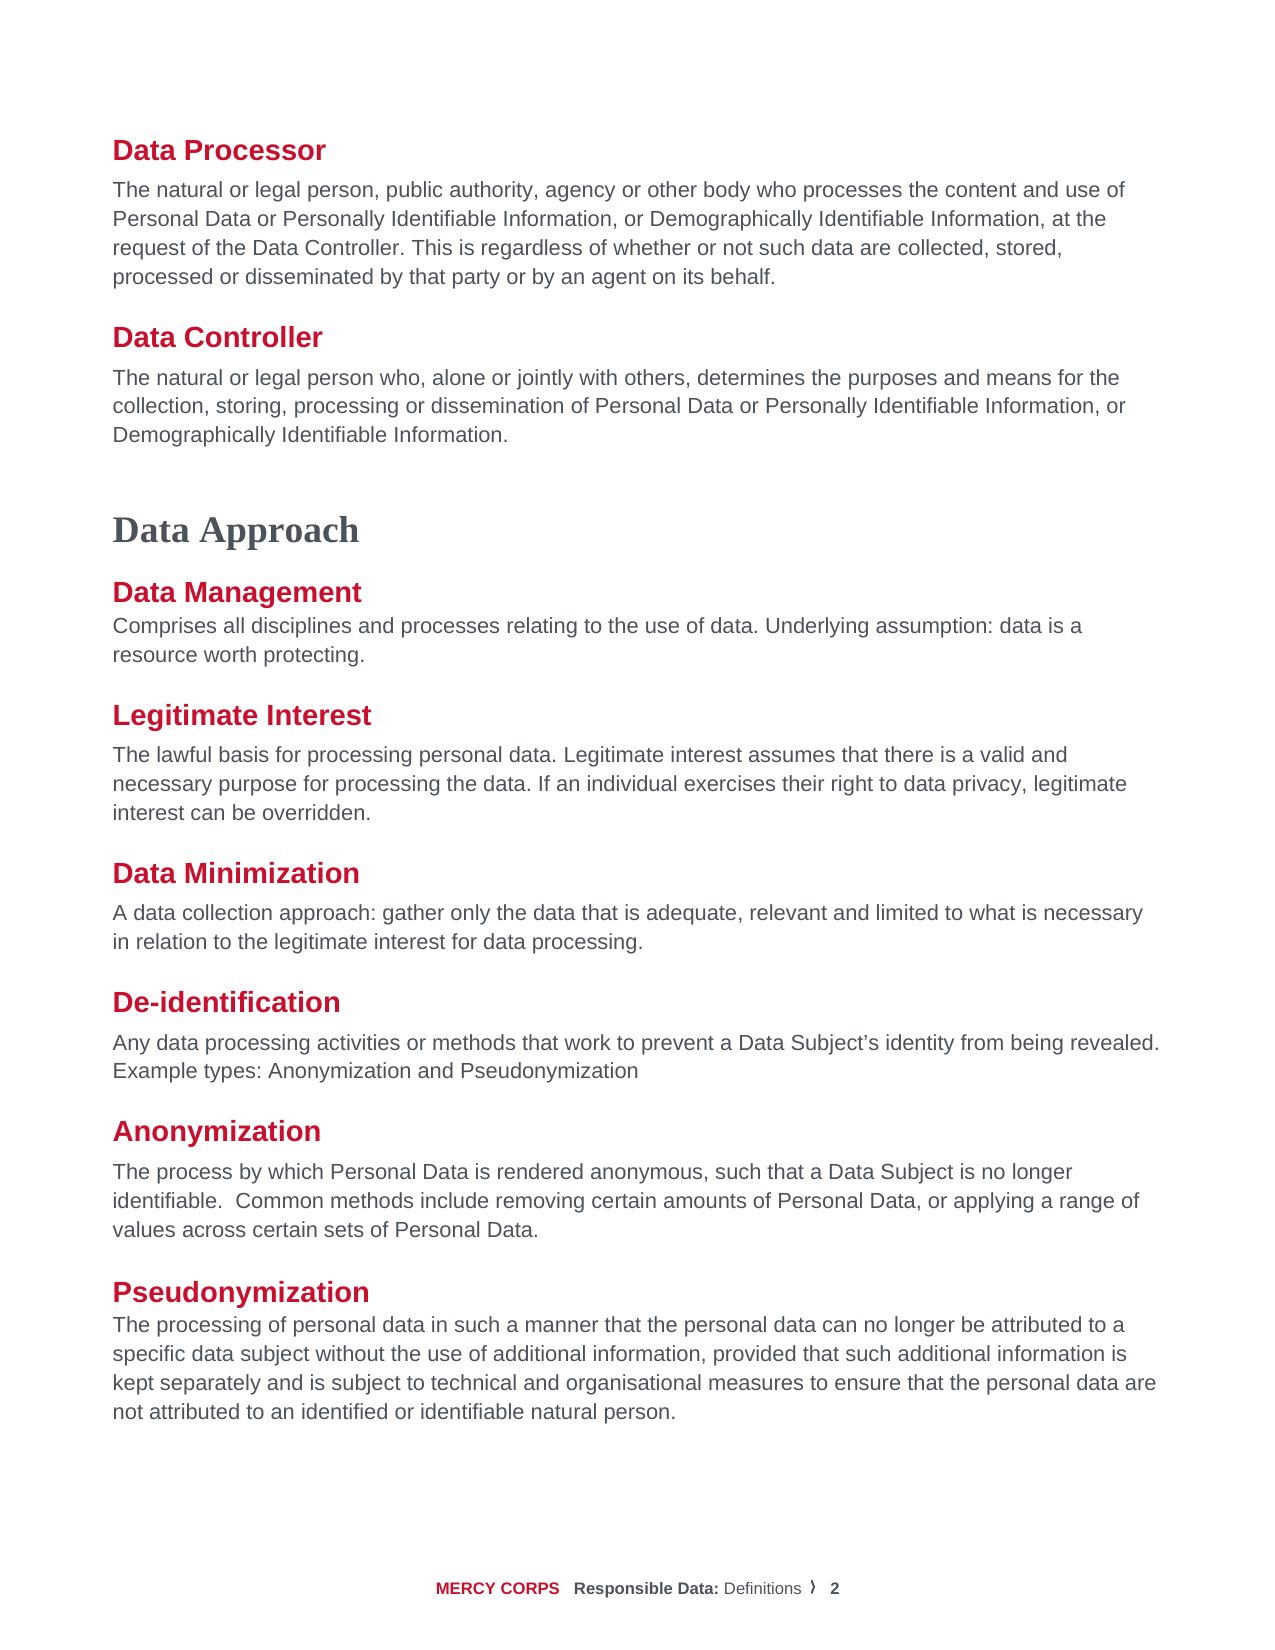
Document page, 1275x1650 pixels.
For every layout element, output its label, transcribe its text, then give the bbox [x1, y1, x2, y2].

text Pseudonymization The processing of personal data in such a manner that the personal data can no longer be attributed to a specific data subject without the use of additional information, provided that such additional information is kept separately and is subject to technical and organisational measures to ensure that the personal data are not attributed to an identified or identifiable natural person. [112, 1275, 1162, 1424]
subtitle Data Processor [112, 135, 1162, 167]
subtitle Legitimate Interest [112, 700, 1162, 731]
text The process by which Personal Data is rendered anonymous, such that a Data Subject is no longer identifiable. Common methods include removing certain amounts of Personal Data, or applying a range of values across certain sets of Personal Data. [112, 1159, 1162, 1242]
subtitle Data Controller [112, 322, 1162, 354]
text The natural or legal person, public authority, agency or other body who processes the content and use of Personal Data or Personally Identifiable Information, or Demographically Identifiable Information, at the request of the Data Controller. This is regardless of whether or not such data are collected, stored, processed or disseminated by that party or by an agent on its behalf. [112, 177, 1162, 289]
subtitle Data Minimization [112, 858, 1162, 890]
picture [810, 1580, 817, 1594]
subtitle De-identification [112, 987, 1162, 1019]
text The lawful basis for processing personal data. Legitimate interest assumes that there is a valid and necessary purpose for processing the data. If an individual exercises their right to data privacy, legitimate interest can be overridden. [112, 742, 1162, 825]
text The natural or legal person who, alone or jointly with others, determines the purposes and means for the collection, storing, processing or dissemination of Personal Data or Personally Identifiable Information, or Demographically Identifiable Information. [112, 364, 1162, 476]
text Data Management Comprises all disciplines and processes relating to the use of data. Underlying assumption: data is a resource worth protecting. [112, 575, 1162, 667]
text Any data processing activities or methods that work to prevent a Data Subject’s identity from being revealed. Example types: Anonymization and Pseudonymization [112, 1029, 1162, 1083]
subtitle Data Approach [112, 509, 1162, 550]
subtitle Anonymization [112, 1116, 1162, 1148]
text A data collection approach: gather only the data that is adequate, relevant and limited to what is necessary in relation to the legitimate interest for data processing. [112, 900, 1162, 954]
